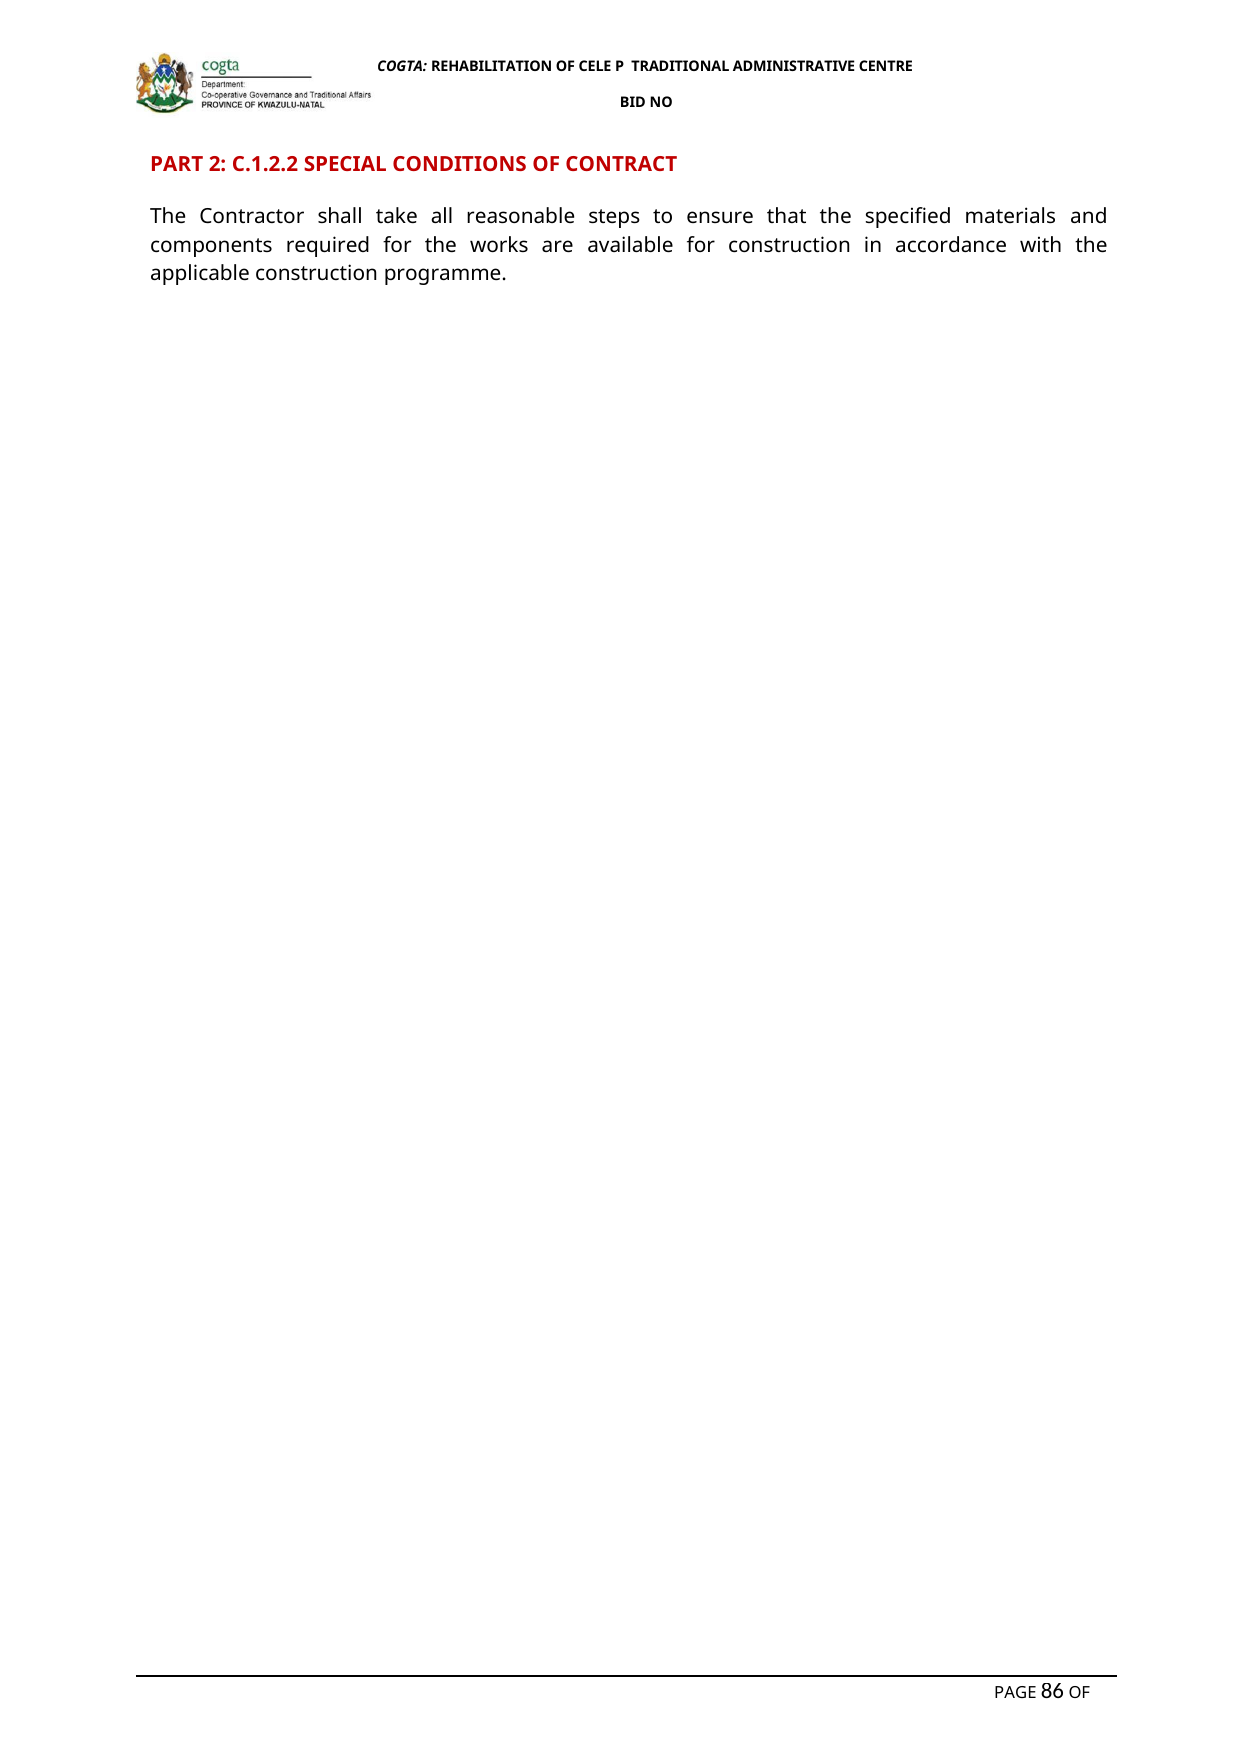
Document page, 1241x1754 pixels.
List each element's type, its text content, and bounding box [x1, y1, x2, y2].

picture [136, 52, 379, 118]
text The Contractor shall take all reasonable steps to ensure that the specified materials and components required for the works are available for construction in accordance with the applicable construction programme. [150, 201, 1107, 287]
